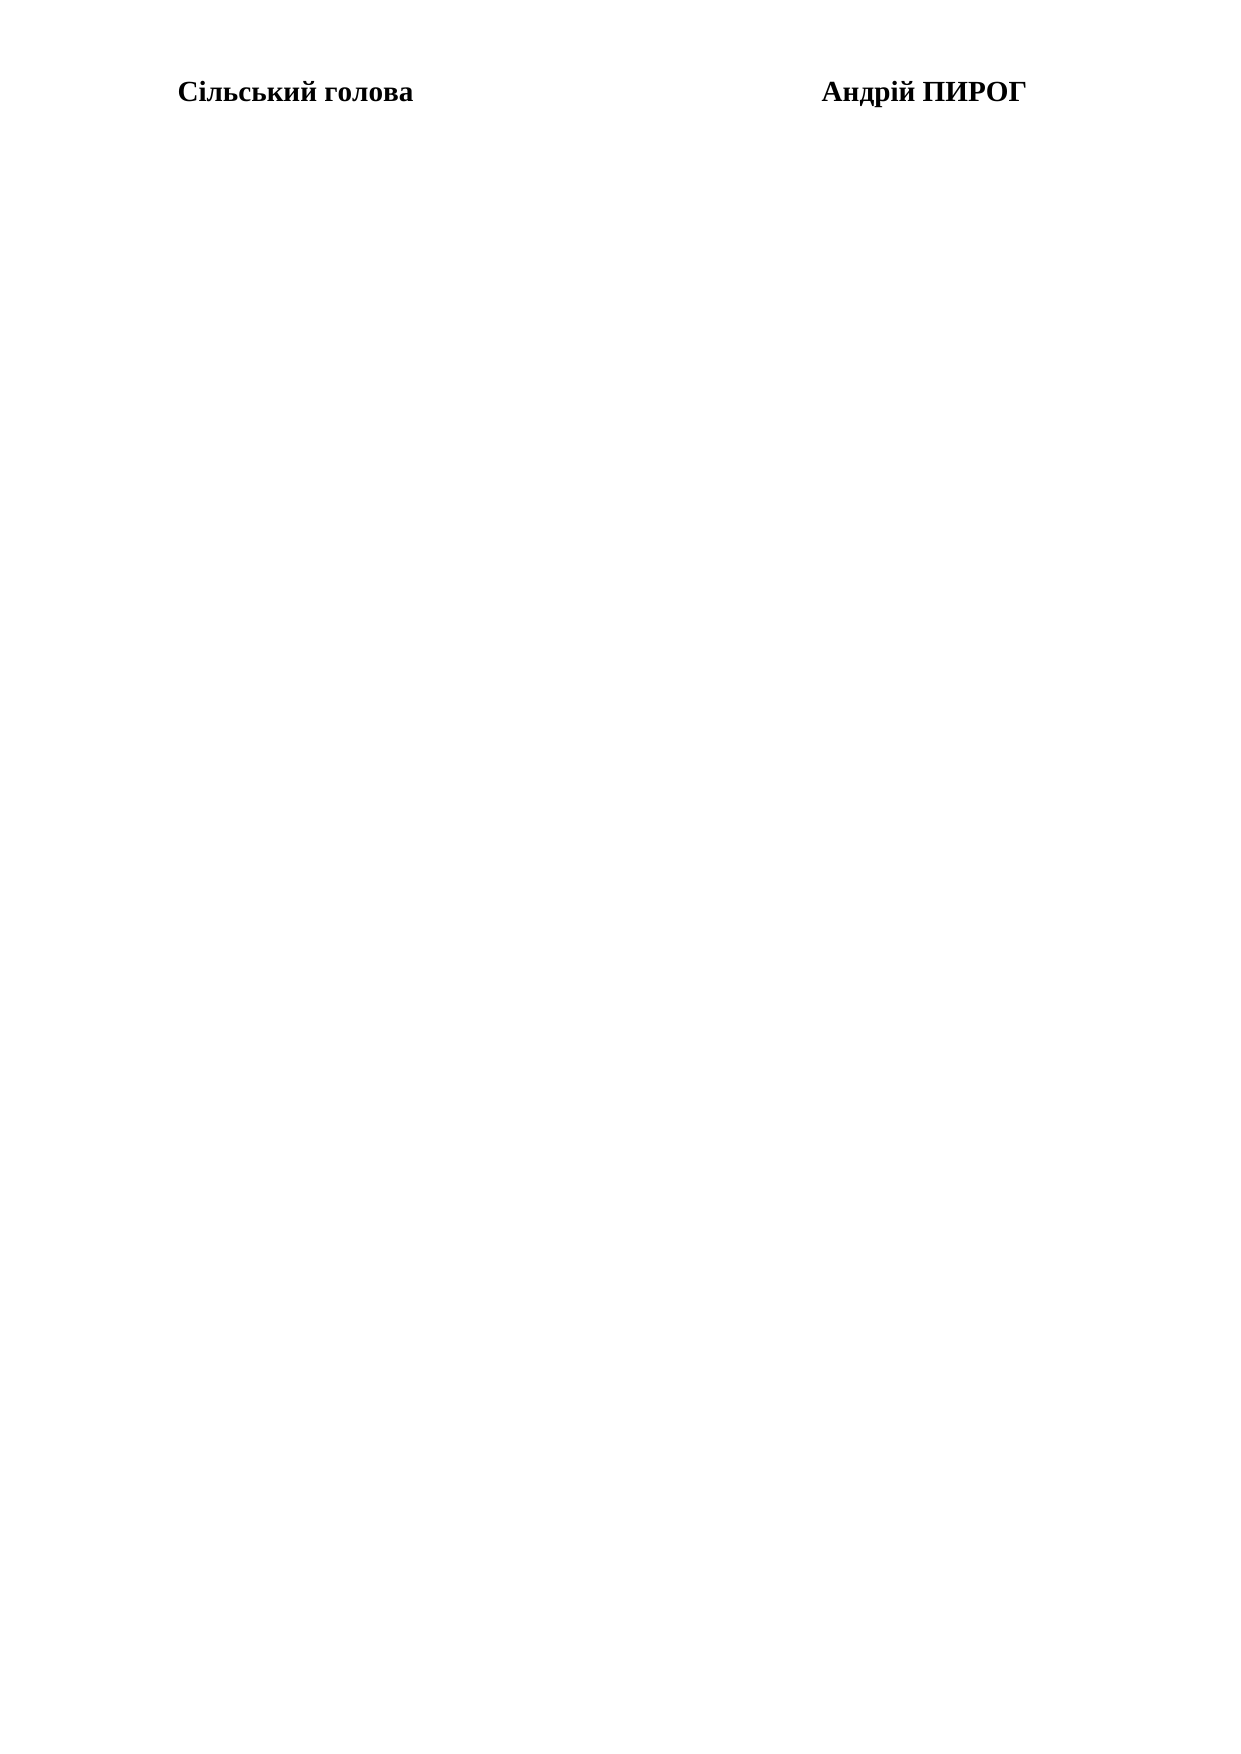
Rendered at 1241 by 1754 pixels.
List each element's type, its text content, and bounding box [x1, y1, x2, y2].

text Сільський голова Андрій ПИРОГ [177, 74, 1152, 107]
